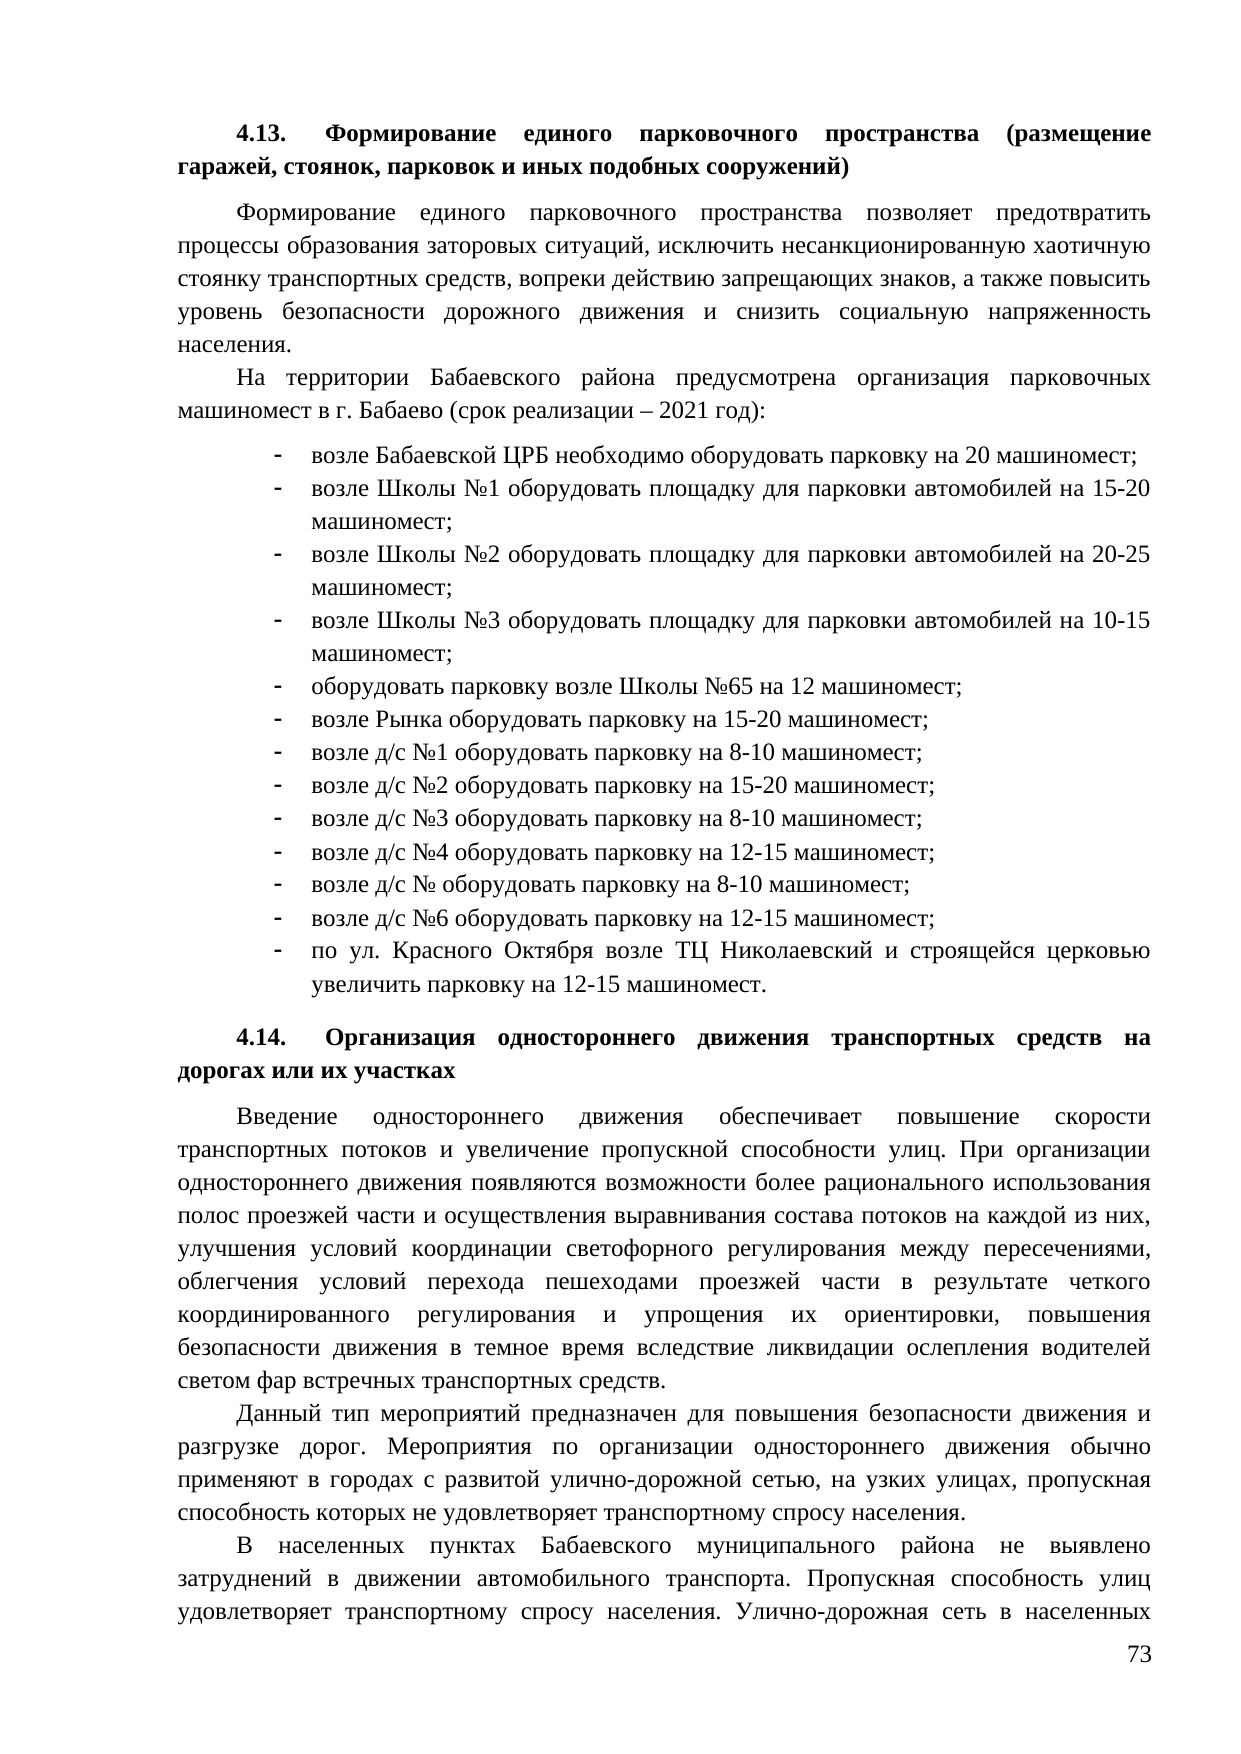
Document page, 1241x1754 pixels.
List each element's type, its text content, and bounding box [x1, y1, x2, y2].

subtitle Формирование единого парковочного пространства (размещение гаражей, стоянок, парковок и иных подобных сооружений) [177, 118, 1152, 180]
list оборудовать парковку возле Школы №65 на 12 машиномест; [274, 671, 1152, 700]
list возле д/с № оборудовать парковку на 8-10 машиномест; [274, 869, 1152, 898]
list возле Бабаевской ЦРБ необходимо оборудовать парковку на 20 машиномест; [274, 440, 1152, 469]
subtitle Организация одностороннего движения транспортных средств на дорогах или их участках [177, 1022, 1152, 1084]
text Формирование единого парковочного пространства позволяет предотвратить процессы образования заторовых ситуаций, исключить несанкционированную хаотичную стоянку транспортных средств, вопреки действию запрещающих знаков, а также повысить уровень безопасности дорожного движения и снизить социальную напряженность населения. [177, 197, 1152, 357]
text Введение одностороннего движения обеспечивает повышение скорости транспортных потоков и увеличение пропускной способности улиц. При организации одностороннего движения появляются возможности более рационального использования полос проезжей части и осуществления выравнивания состава потоков на каждой из них, улучшения условий координации светофорного регулирования между пересечениями, облегчения условий перехода пешеходами проезжей части в результате четкого координированного регулирования и упрощения их ориентировки, повышения безопасности движения в темное время вследствие ликвидации ослепления водителей светом фар встречных транспортных средств. [177, 1101, 1152, 1394]
list возле д/с №2 оборудовать парковку на 15-20 машиномест; [274, 771, 1152, 799]
list возле Школы №2 оборудовать площадку для парковки автомобилей на 20-25 машиномест; [274, 539, 1152, 601]
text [177, 1530, 1152, 1625]
list возле Рынка оборудовать парковку на 15-20 машиномест; [274, 704, 1152, 733]
text Данный тип мероприятий предназначен для повышения безопасности движения и разгрузке дорог. Мероприятия по организации одностороннего движения обычно применяют в городах с развитой улично-дорожной сетью, на узких улицах, пропускная способность которых не удовлетворяет транспортному спросу населения. [177, 1398, 1152, 1526]
list возле д/с №6 оборудовать парковку на 12-15 машиномест; [274, 903, 1152, 931]
list возле д/с №4 оборудовать парковку на 12-15 машиномест; [274, 837, 1152, 865]
text На территории Бабаевского района предусмотрена организация парковочных машиномест в г. Бабаево (срок реализации – 2021 год): [177, 362, 1152, 423]
list по ул. Красного Октября возле ТЦ Николаевский и строящейся церковью увеличить парковку на 12-15 машиномест. [274, 936, 1152, 997]
list возле Школы №3 оборудовать площадку для парковки автомобилей на 10-15 машиномест; [274, 605, 1152, 667]
list возле д/с №3 оборудовать парковку на 8-10 машиномест; [274, 803, 1152, 832]
list возле д/с №1 оборудовать парковку на 8-10 машиномест; [274, 737, 1152, 766]
list возле Школы №1 оборудовать площадку для парковки автомобилей на 15-20 машиномест; [274, 473, 1152, 535]
